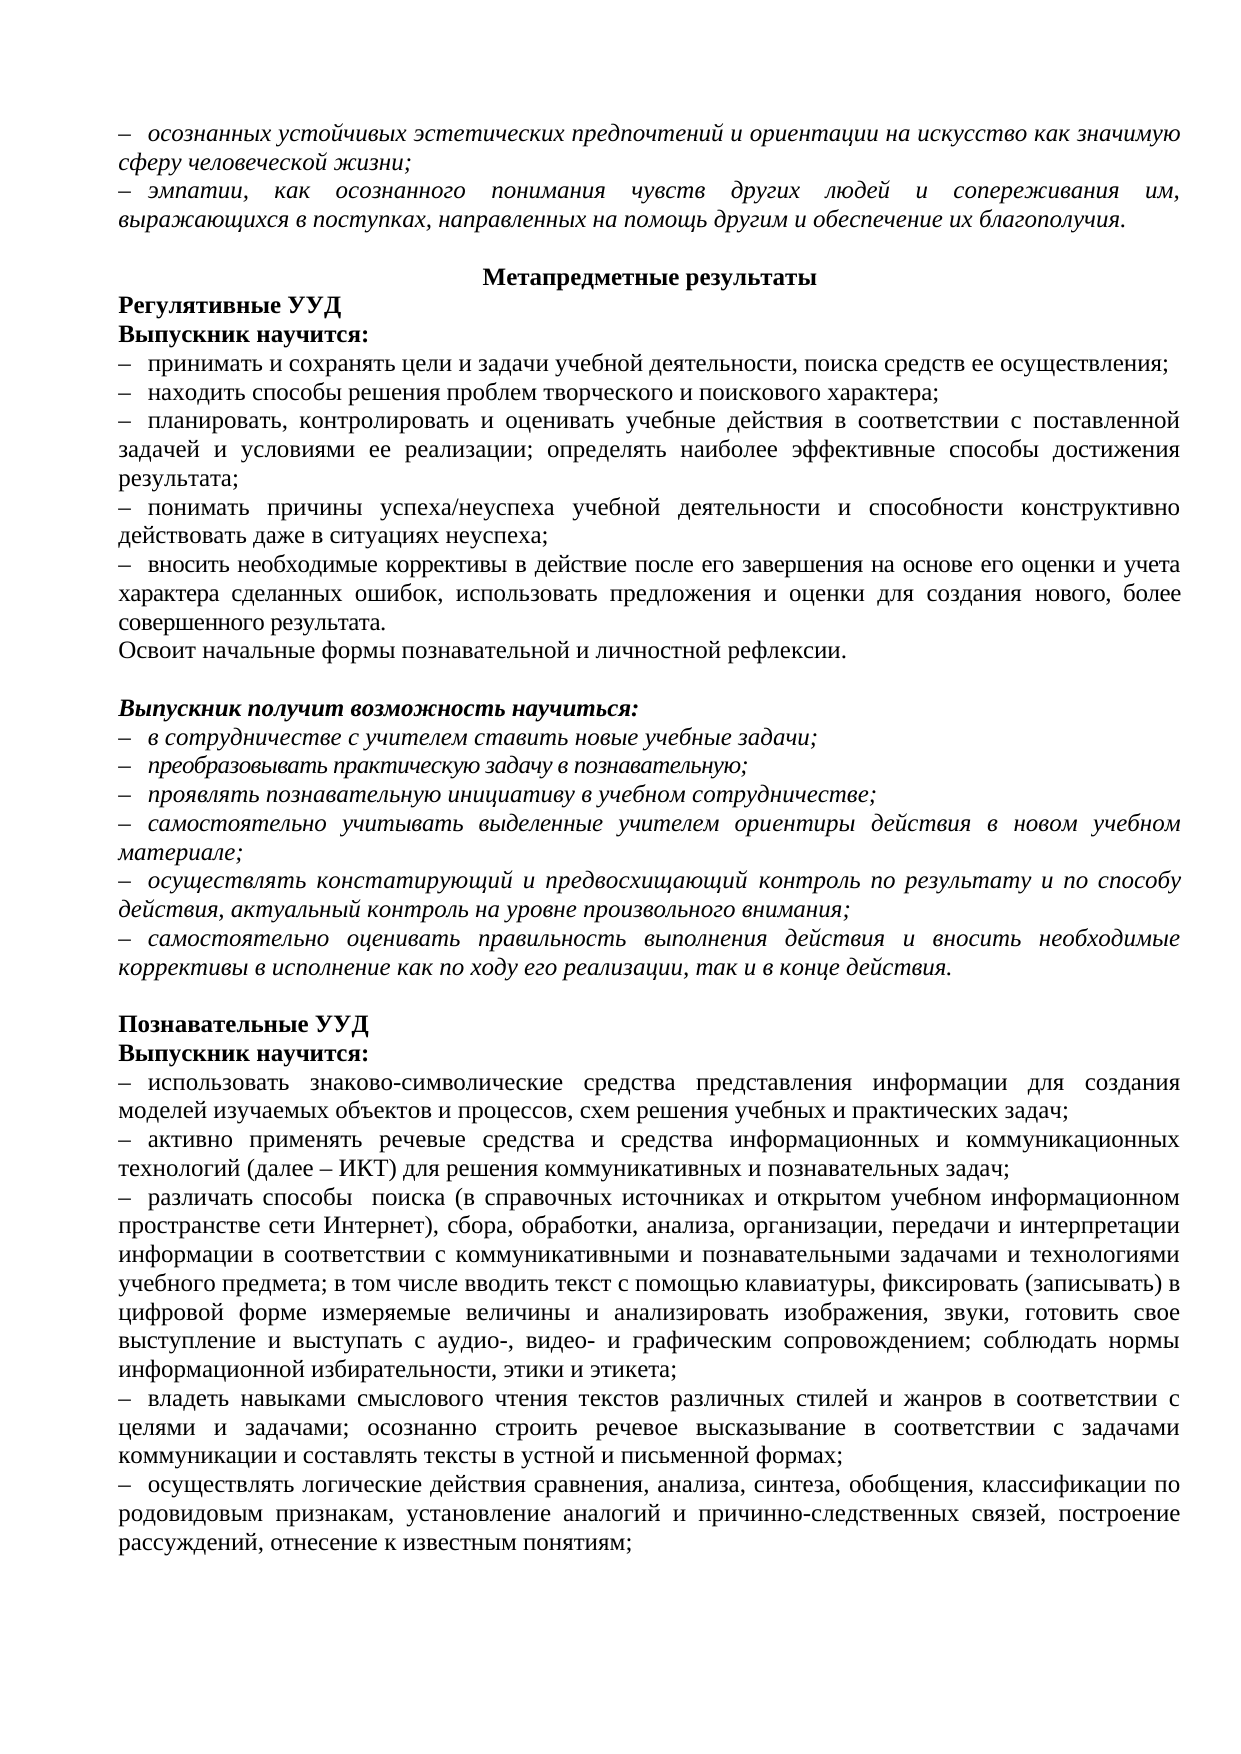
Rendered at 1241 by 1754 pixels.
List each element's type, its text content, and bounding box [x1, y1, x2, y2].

text Выпускник получит возможность научиться: [118, 693, 1181, 722]
list находить способы решения проблем творческого и поискового характера; [118, 377, 1181, 406]
text Выпускник научится: [118, 319, 1181, 348]
list различать способы поиска (в справочных источниках и открытом учебном информационном пространстве сети Интернет), сбора, обработки, анализа, организации, передачи и интерпретации информации в соответствии с коммуникативными и познавательными задачами и технологиями учебного предмета; в том числе вводить текст с помощью клавиатуры, фиксировать (записывать) в цифровой форме измеряемые величины и анализировать изображения, звуки, готовить свое выступление и выступать с аудио-, видео- и графическим сопровождением; соблюдать нормы информационной избирательности, этики и этикета; [118, 1182, 1181, 1383]
list в сотрудничестве с учителем ставить новые учебные задачи; [118, 722, 1181, 751]
list проявлять познавательную инициативу в учебном сотрудничестве; [118, 779, 1181, 808]
text Освоит начальные формы познавательной и личностной рефлексии. [118, 636, 1181, 664]
list вносить необходимые коррективы в действие после его завершения на основе его оценки и учета характера сделанных ошибок, использовать предложения и оценки для создания нового, более совершенного результата. [118, 549, 1181, 636]
list осознанных устойчивых эстетических предпочтений и ориентации на искусство как значимую сферу человеческой жизни; [118, 118, 1181, 176]
text Метапредметные результаты [118, 262, 1181, 291]
list осуществлять констатирующий и предвосхищающий контроль по результату и по способу действия, актуальный контроль на уровне произвольного внимания; [118, 866, 1181, 923]
text Выпускник научится: [118, 1038, 1181, 1067]
list преобразовывать практическую задачу в познавательную; [118, 751, 1181, 779]
list использовать знаково-символические средства представления информации для создания моделей изучаемых объектов и процессов, схем решения учебных и практических задач; [118, 1067, 1181, 1124]
list эмпатии, как осознанного понимания чувств других людей и сопереживания им, выражающихся в поступках, направленных на помощь другим и обеспечение их благополучия. [118, 176, 1181, 233]
list владеть навыками смыслового чтения текстов различных стилей и жанров в соответствии с целями и задачами; осознанно строить речевое высказывание в соответствии с задачами коммуникации и составлять тексты в устной и письменной формах; [118, 1383, 1181, 1469]
list принимать и сохранять цели и задачи учебной деятельности, поиска средств ее осуществления; [118, 348, 1181, 377]
text Регулятивные УУД [118, 291, 1181, 319]
list осуществлять логические действия сравнения, анализа, синтеза, обобщения, классификации по родовидовым признакам, установление аналогий и причинно-следственных связей, построение рассуждений, отнесение к известным понятиям; [118, 1469, 1181, 1556]
list самостоятельно учитывать выделенные учителем ориентиры действия в новом учебном материале; [118, 808, 1181, 866]
list активно применять речевые средства и средства информационных и коммуникационных технологий (далее – ИКТ) для решения коммуникативных и познавательных задач; [118, 1124, 1181, 1182]
list планировать, контролировать и оценивать учебные действия в соответствии с поставленной задачей и условиями ее реализации; определять наиболее эффективные способы достижения результата; [118, 406, 1181, 492]
list понимать причины успеха/неуспеха учебной деятельности и способности конструктивно действовать даже в ситуациях неуспеха; [118, 492, 1181, 549]
text Познавательные УУД [118, 1009, 1181, 1038]
list самостоятельно оценивать правильность выполнения действия и вносить необходимые коррективы в исполнение как по ходу его реализации, так и в конце действия. [118, 923, 1181, 981]
